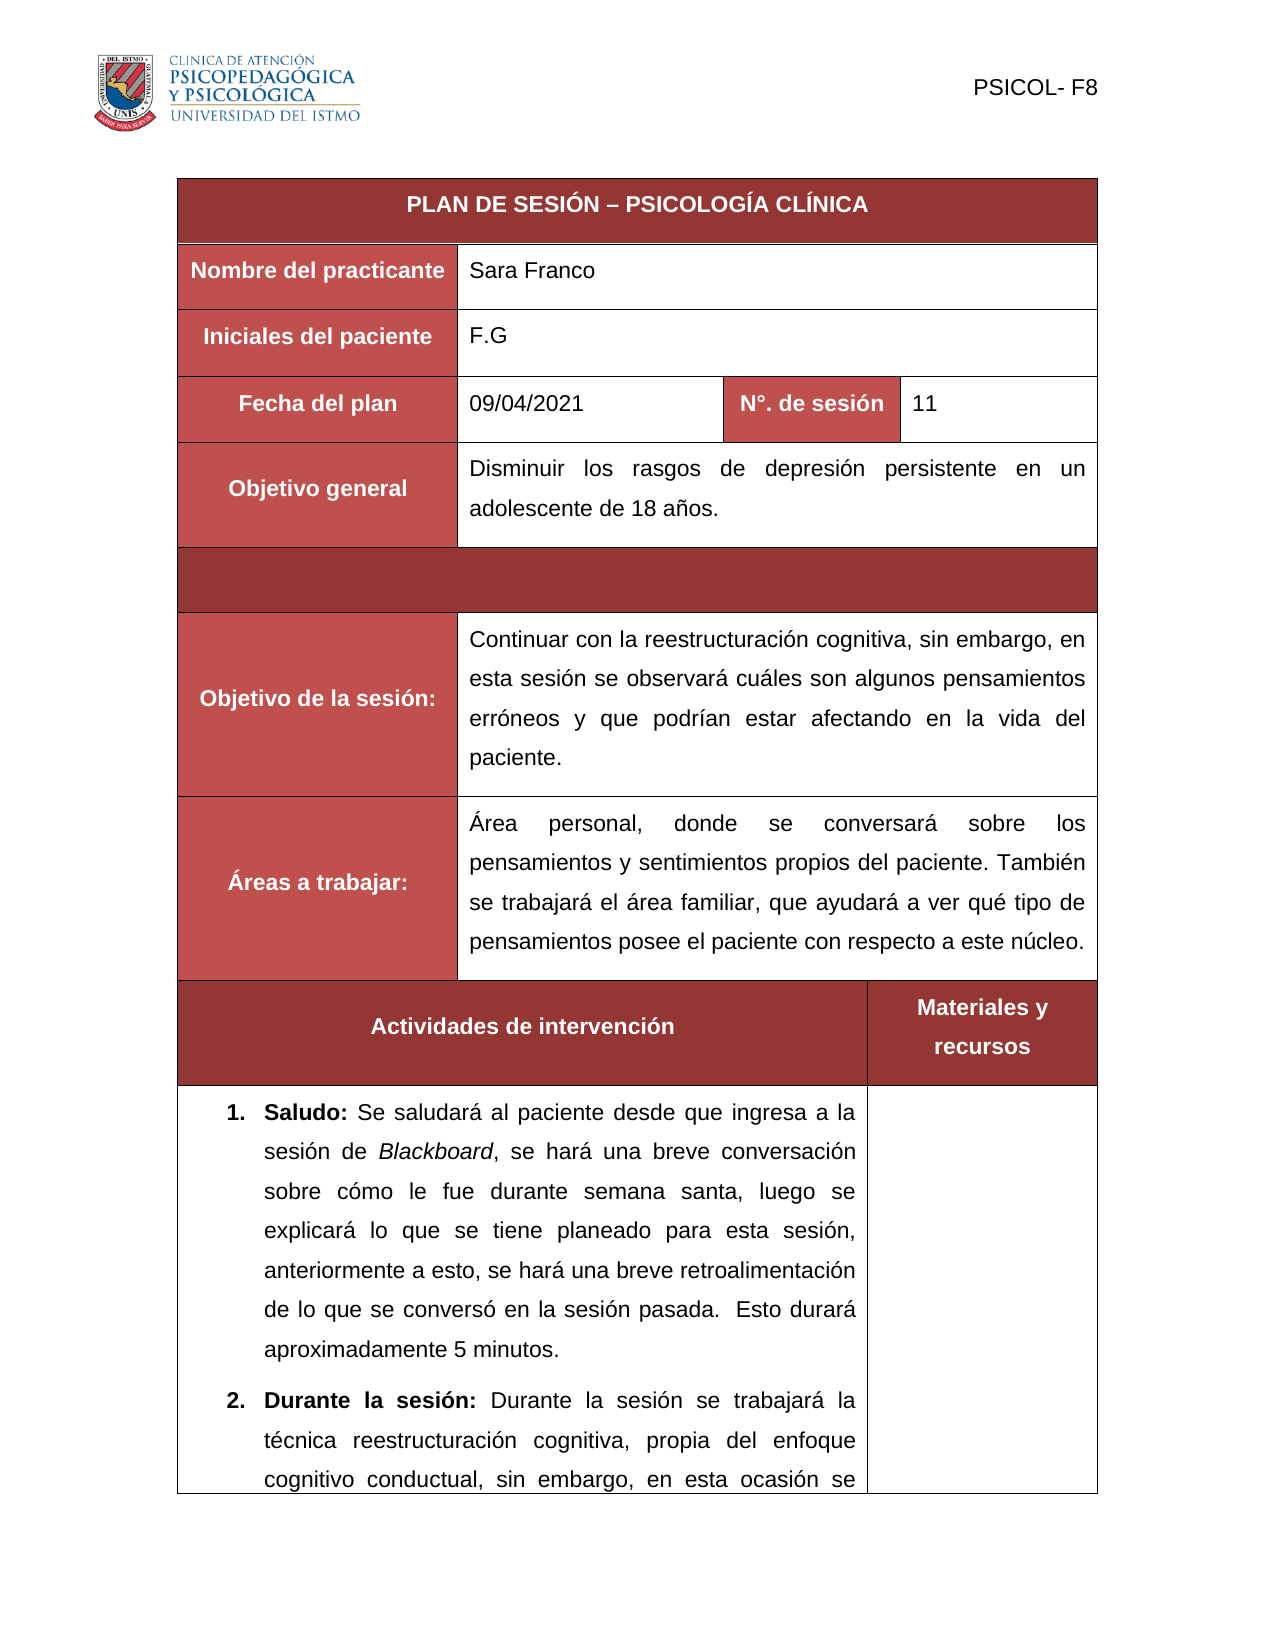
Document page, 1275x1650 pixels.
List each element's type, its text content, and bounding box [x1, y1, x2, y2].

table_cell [178, 1086, 867, 1493]
table_cell [178, 548, 1097, 612]
table_cell Disminuir los rasgos de depresión persistente en un adolescente de 18 años. [458, 443, 1097, 547]
table_cell Actividades de intervención [178, 981, 867, 1085]
table_cell Objetivo de la sesión: [178, 613, 457, 796]
table_cell 11 [901, 377, 1097, 442]
table_cell Áreas a trabajar: [178, 797, 457, 980]
table_cell Materiales y recursos [868, 981, 1097, 1085]
table_cell N°. de sesión [724, 377, 900, 442]
table_cell Iniciales del paciente [178, 310, 457, 376]
table_cell Área personal, donde se conversará sobre los pensamientos y sentimientos propios del paciente. También se trabajará el área familiar, que ayudará a ver qué tipo de pensamientos posee el paciente con respecto a este núcleo. [458, 797, 1097, 980]
table_cell Continuar con la reestructuración cognitiva, sin embargo, en esta sesión se observará cuáles son algunos pensamientos erróneos y que podrían estar afectando en la vida del paciente. [458, 613, 1097, 796]
table_cell 09/04/2021 [458, 377, 723, 442]
table_cell Fecha del plan [178, 377, 457, 442]
table_header PLAN DE SESIÓN – PSICOLOGÍA CLÍNICA [178, 179, 1097, 243]
table_cell Sara Franco [458, 245, 1097, 309]
picture [42, 25, 422, 166]
table_cell Objetivo general [178, 443, 457, 547]
table_cell F.G [458, 310, 1097, 376]
table_cell [868, 1086, 1097, 1493]
table_cell Nombre del practicante [178, 245, 457, 309]
